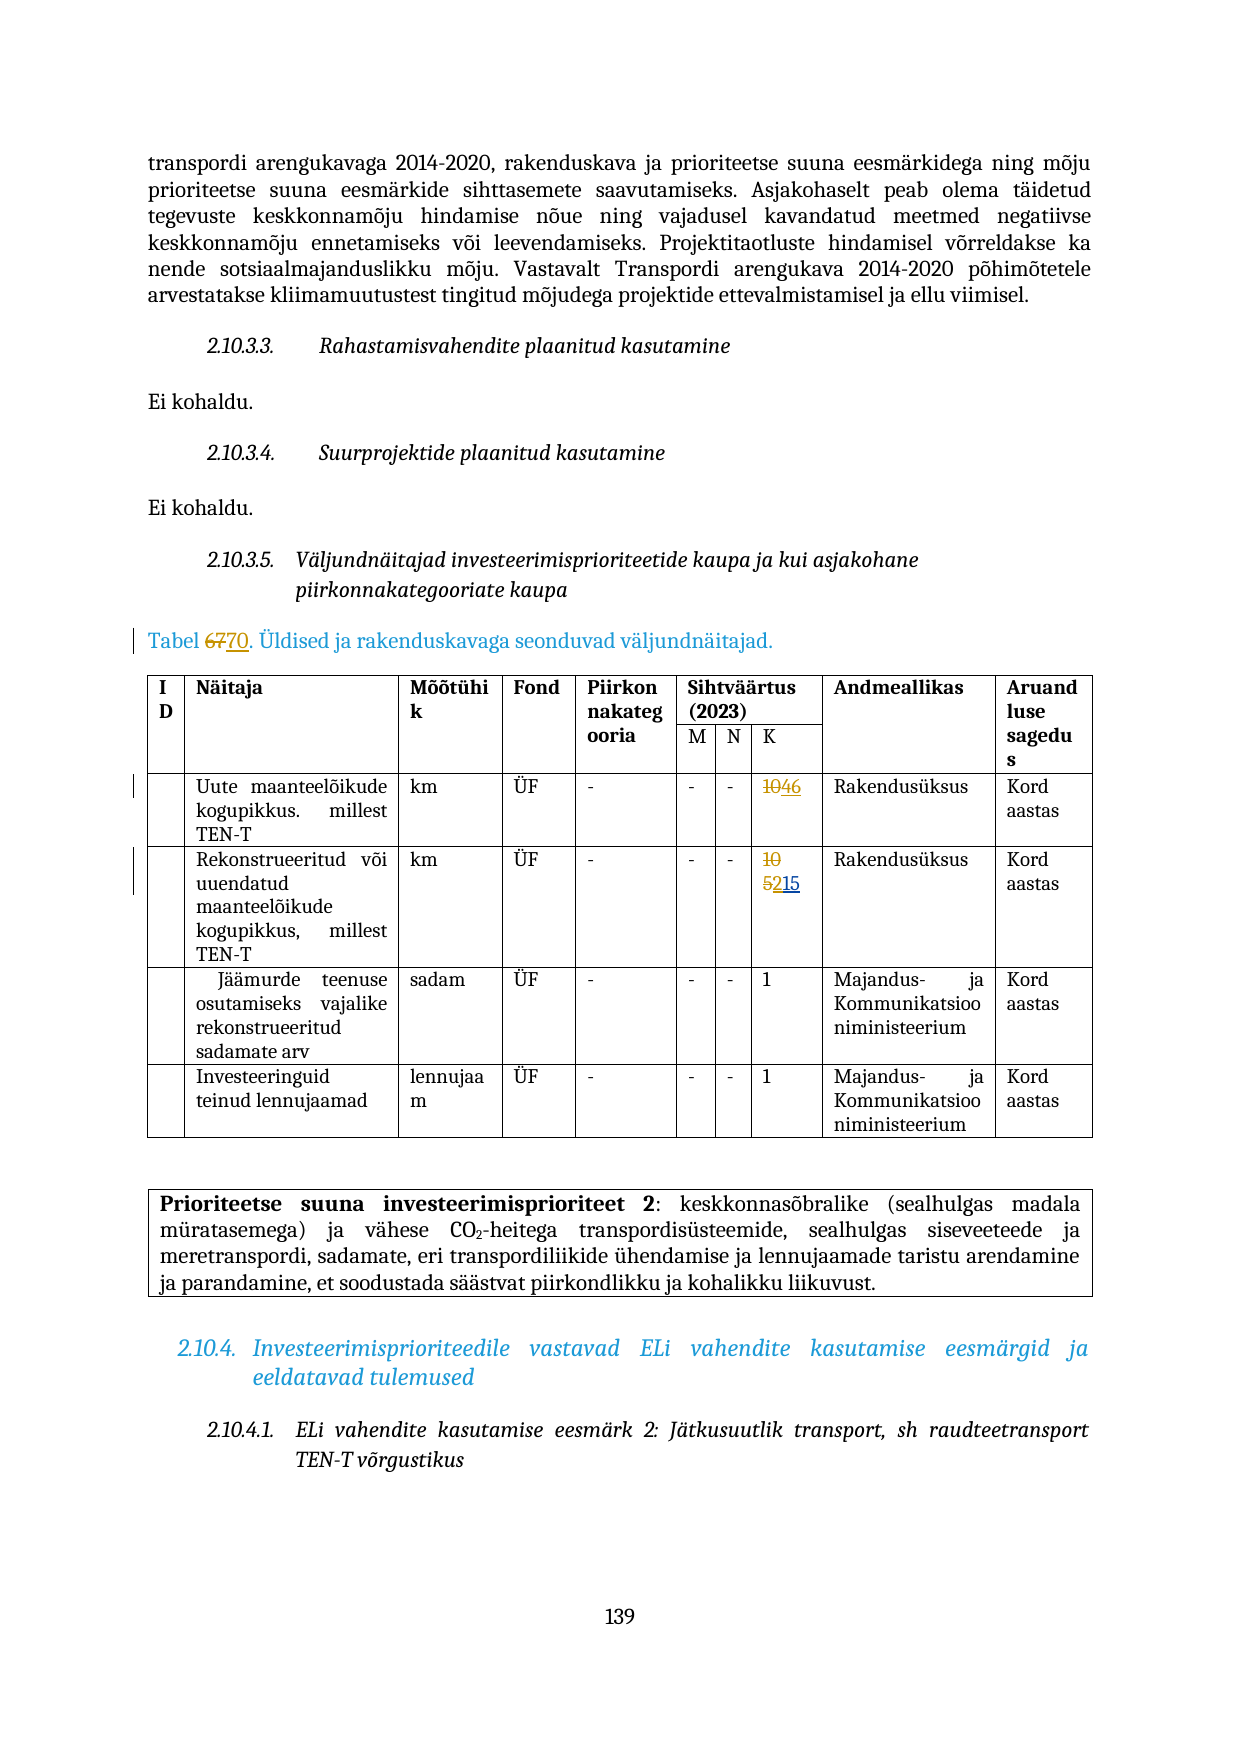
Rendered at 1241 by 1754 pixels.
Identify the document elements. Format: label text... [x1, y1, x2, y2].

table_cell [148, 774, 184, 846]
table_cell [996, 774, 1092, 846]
list Investeerimisprioriteedile vastavad ELi vahendite kasutamise eesmärgid ja eeldatavad tulemused [177, 1334, 1092, 1392]
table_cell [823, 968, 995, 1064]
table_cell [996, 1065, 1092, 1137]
list Väljundnäitajad investeerimisprioriteetide kaupa ja kui asjakohane piirkonnakategooriate kaupa [207, 546, 1092, 603]
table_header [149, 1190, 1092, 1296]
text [148, 150, 1092, 308]
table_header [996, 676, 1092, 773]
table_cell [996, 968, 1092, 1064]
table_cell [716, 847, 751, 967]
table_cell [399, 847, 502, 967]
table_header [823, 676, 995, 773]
text Ei kohaldu. [148, 388, 1092, 415]
list Rahastamisvahendite plaanitud kasutamine [207, 333, 1092, 360]
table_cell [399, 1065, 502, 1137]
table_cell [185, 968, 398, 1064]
list ELi vahendite kasutamise eesmärk 2: Jätkusuutlik transport, sh raudteetransport TEN-T võrgustikus [207, 1417, 1092, 1473]
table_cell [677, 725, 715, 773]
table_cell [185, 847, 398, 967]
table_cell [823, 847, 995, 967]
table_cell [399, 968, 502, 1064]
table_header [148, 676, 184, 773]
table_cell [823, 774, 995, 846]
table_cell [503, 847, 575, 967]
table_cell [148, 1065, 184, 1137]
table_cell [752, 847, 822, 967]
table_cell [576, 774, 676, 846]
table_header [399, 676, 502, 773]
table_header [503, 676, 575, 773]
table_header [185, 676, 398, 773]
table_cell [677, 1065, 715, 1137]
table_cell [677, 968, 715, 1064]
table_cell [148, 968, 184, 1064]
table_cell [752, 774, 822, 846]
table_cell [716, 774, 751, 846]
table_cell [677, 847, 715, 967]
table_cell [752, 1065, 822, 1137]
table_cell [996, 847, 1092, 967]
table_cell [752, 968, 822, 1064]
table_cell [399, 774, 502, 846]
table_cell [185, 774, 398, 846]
text Tabel . Üldised ja rakenduskavaga seonduvad väljundnäitajad. [148, 628, 1092, 654]
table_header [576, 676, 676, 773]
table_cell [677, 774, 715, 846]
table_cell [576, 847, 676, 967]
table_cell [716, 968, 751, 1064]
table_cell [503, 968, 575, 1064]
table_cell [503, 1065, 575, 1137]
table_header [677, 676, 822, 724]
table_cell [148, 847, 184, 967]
text Ei kohaldu. [148, 495, 1092, 521]
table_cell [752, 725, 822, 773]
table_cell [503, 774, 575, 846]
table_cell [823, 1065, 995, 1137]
list Suurprojektide plaanitud kasutamine [207, 440, 1092, 466]
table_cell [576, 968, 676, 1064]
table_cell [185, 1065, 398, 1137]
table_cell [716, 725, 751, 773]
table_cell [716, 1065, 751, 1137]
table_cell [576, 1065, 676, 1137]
